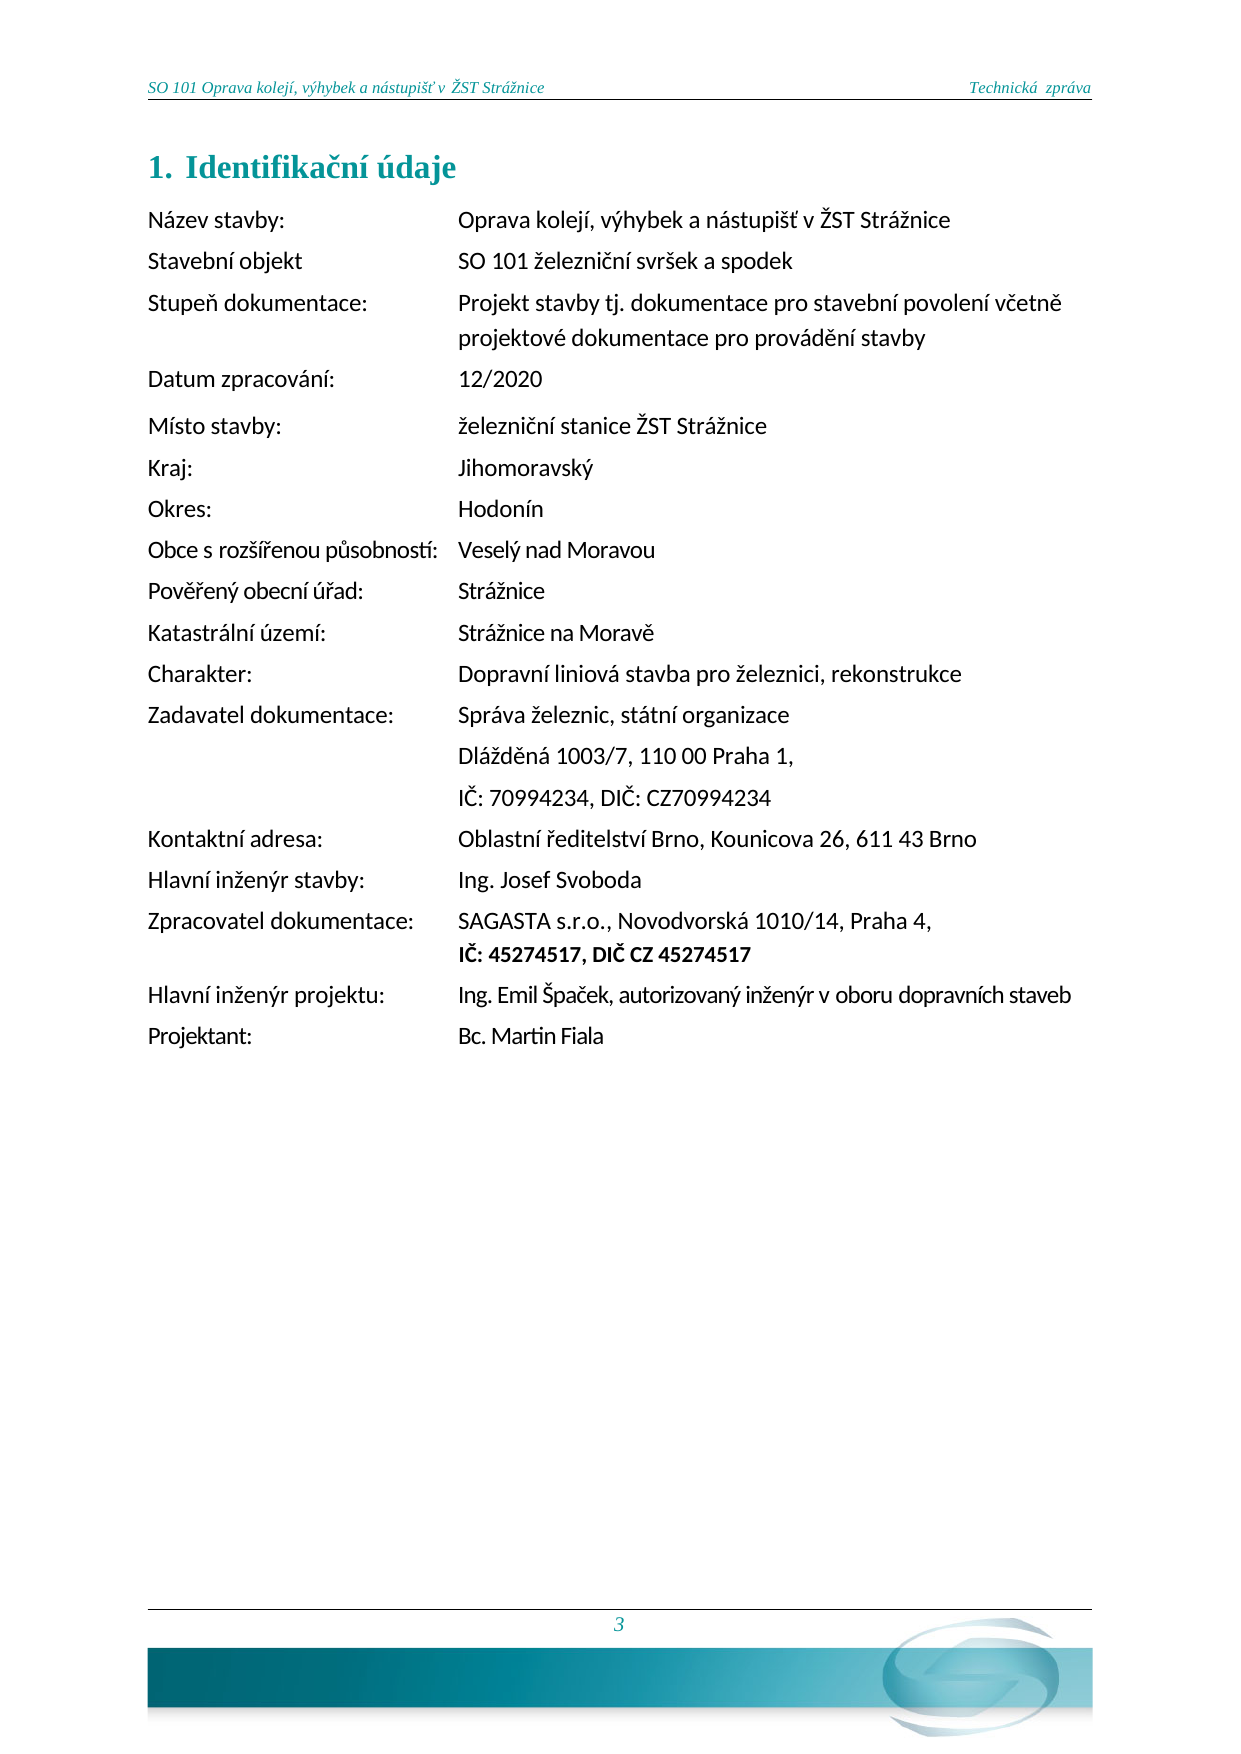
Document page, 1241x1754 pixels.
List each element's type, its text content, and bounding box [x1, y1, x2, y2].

text Obce s rozšířenou působností: Veselý nad Moravou [148, 534, 1092, 565]
text Stupeň dokumentace: Projekt stavby tj. dokumentace pro stavební povolení včetně projektové dokumentace pro provádění stavby [148, 287, 1092, 352]
text Hlavní inženýr stavby: Ing. Josef Svoboda [148, 864, 1092, 895]
text Místo stavby: železniční stanice ŽST Strážnice [148, 411, 1092, 441]
text IČ: 45274517, DIČ CZ 45274517 [148, 941, 1092, 968]
text Stavební objekt SO 101 železniční svršek a spodek [148, 246, 1092, 276]
text Datum zpracování: 12/2020 [148, 363, 1092, 393]
text Kraj: Jihomoravský [148, 452, 1092, 482]
text Charakter: Dopravní liniová stavba pro železnici, rekonstrukce [148, 658, 1092, 688]
text Projektant: Bc. Martin Fiala [148, 1020, 1092, 1051]
text Zadavatel dokumentace: Správa železnic, státní organizace [148, 699, 1092, 730]
text Hlavní inženýr projektu: Ing. Emil Špaček, autorizovaný inženýr v oboru dopravních staveb [148, 979, 1092, 1009]
text Zpracovatel dokumentace: SAGASTA s.r.o., Novodvorská 1010/14, Praha 4, [148, 906, 1092, 936]
text Katastrální území: Strážnice na Moravě [148, 617, 1092, 647]
text Dlážděná 1003/7, 110 00 Praha 1, [148, 741, 1092, 771]
text Okres: Hodonín [148, 493, 1092, 523]
text Kontaktní adresa: Oblastní ředitelství Brno, Kounicova 26, 611 43 Brno [148, 823, 1092, 853]
subtitle Identifikační údaje [148, 148, 1092, 186]
text Pověřený obecní úřad: Strážnice [148, 576, 1092, 606]
picture [147, 1608, 1093, 1748]
text IČ: 70994234, DIČ: CZ70994234 [148, 782, 1092, 812]
text Název stavby: Oprava kolejí, výhybek a nástupišť v ŽST Strážnice [148, 204, 1092, 235]
